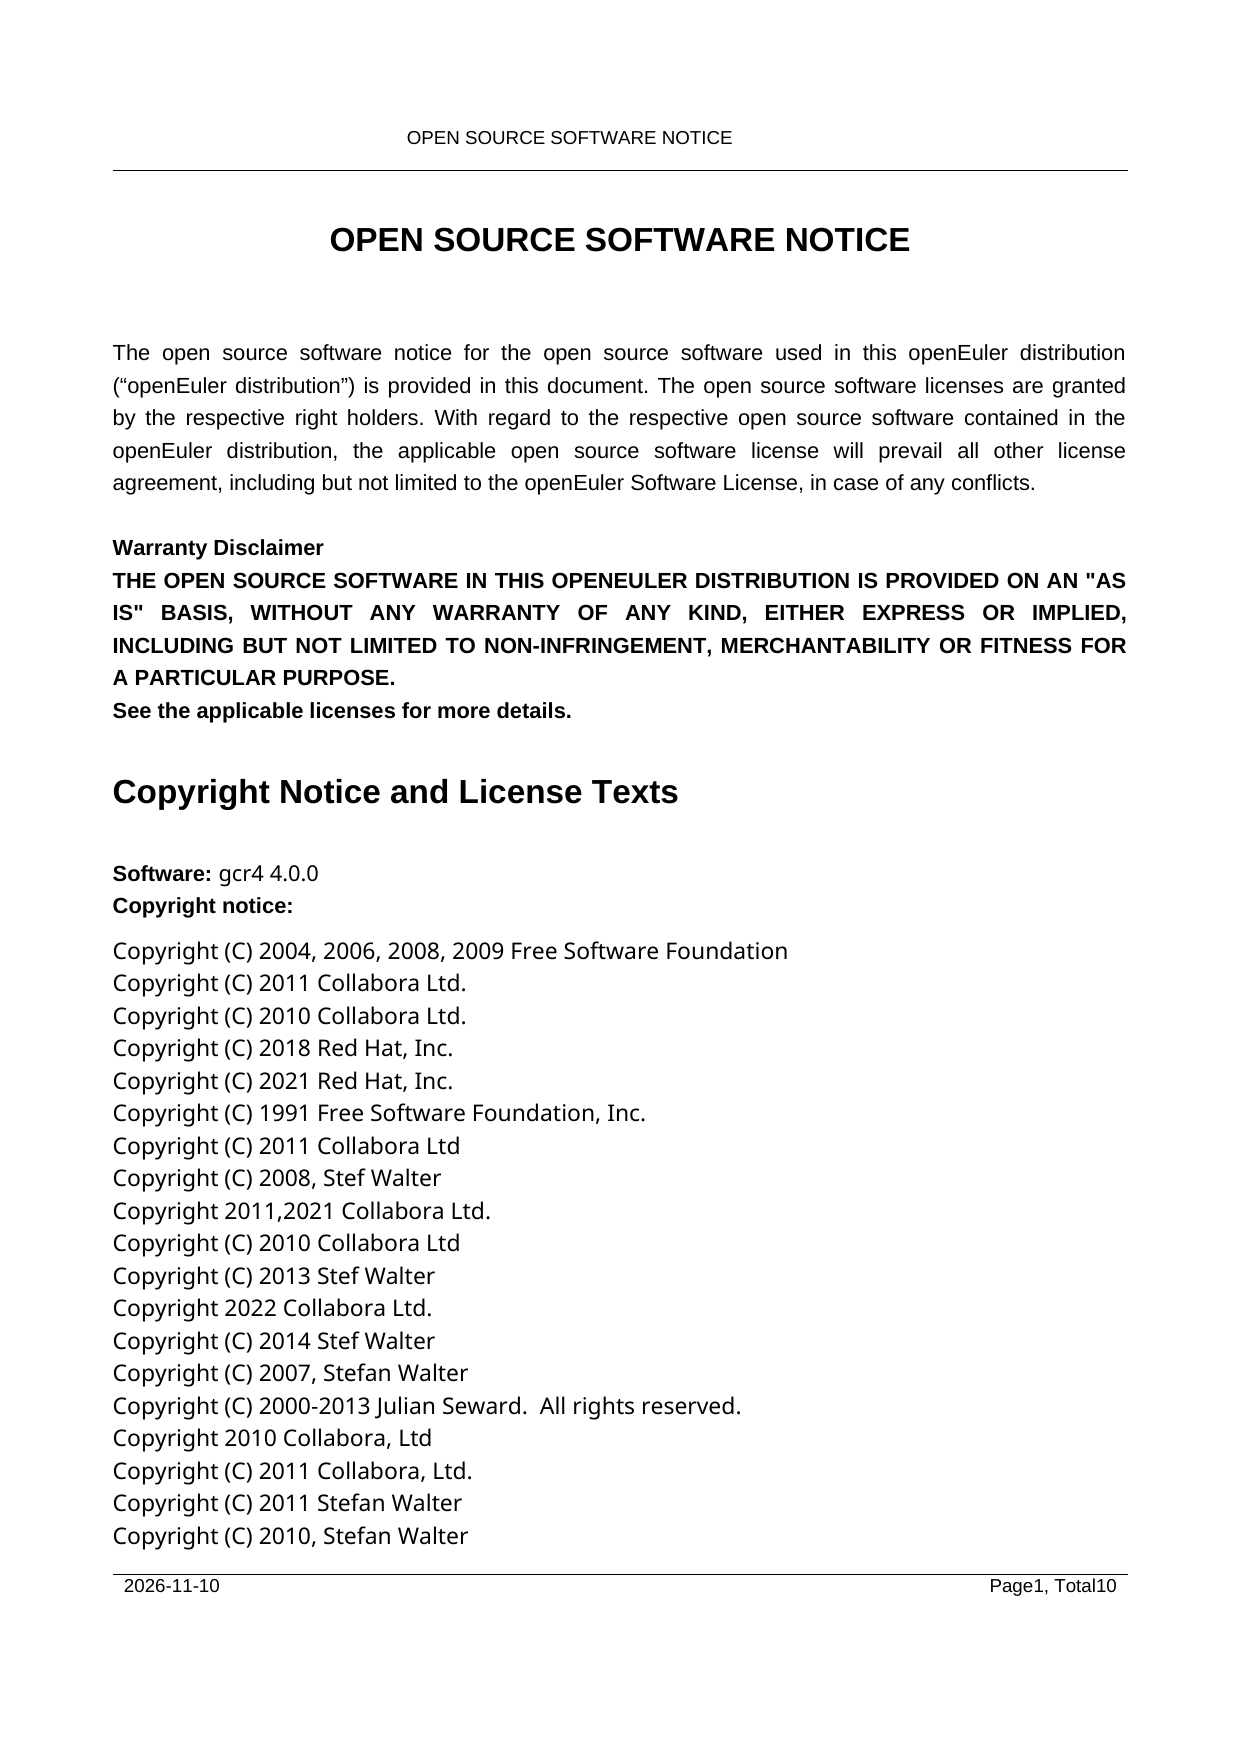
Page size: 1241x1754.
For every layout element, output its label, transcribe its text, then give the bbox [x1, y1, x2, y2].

text Copyright notice: [112, 889, 1128, 921]
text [112, 934, 1128, 1551]
text Warranty Disclaimer [112, 531, 1128, 564]
title Software: gcr4 4.0.0 [112, 856, 1128, 889]
text THE OPEN SOURCE SOFTWARE IN THIS OPENEULER DISTRIBUTION IS PROVIDED ON AN "AS IS" BASIS, WITHOUT ANY WARRANTY OF ANY KIND, EITHER EXPRESS OR IMPLIED, INCLUDING BUT NOT LIMITED TO NON-INFRINGEMENT, MERCHANTABILITY OR FITNESS FOR A PARTICULAR PURPOSE. See the applicable licenses for more details. [112, 564, 1128, 726]
text Copyright Notice and License Texts [112, 759, 1128, 824]
text OPEN SOURCE SOFTWARE NOTICE [112, 206, 1128, 271]
text The open source software notice for the open source software used in this openEuler distribution (“openEuler distribution”) is provided in this document. The open source software licenses are granted by the respective right holders. With regard to the respective open source software contained in the openEuler distribution, the applicable open source software license will prevail all other license agreement, including but not limited to the openEuler Software License, in case of any conflicts. [112, 336, 1128, 499]
